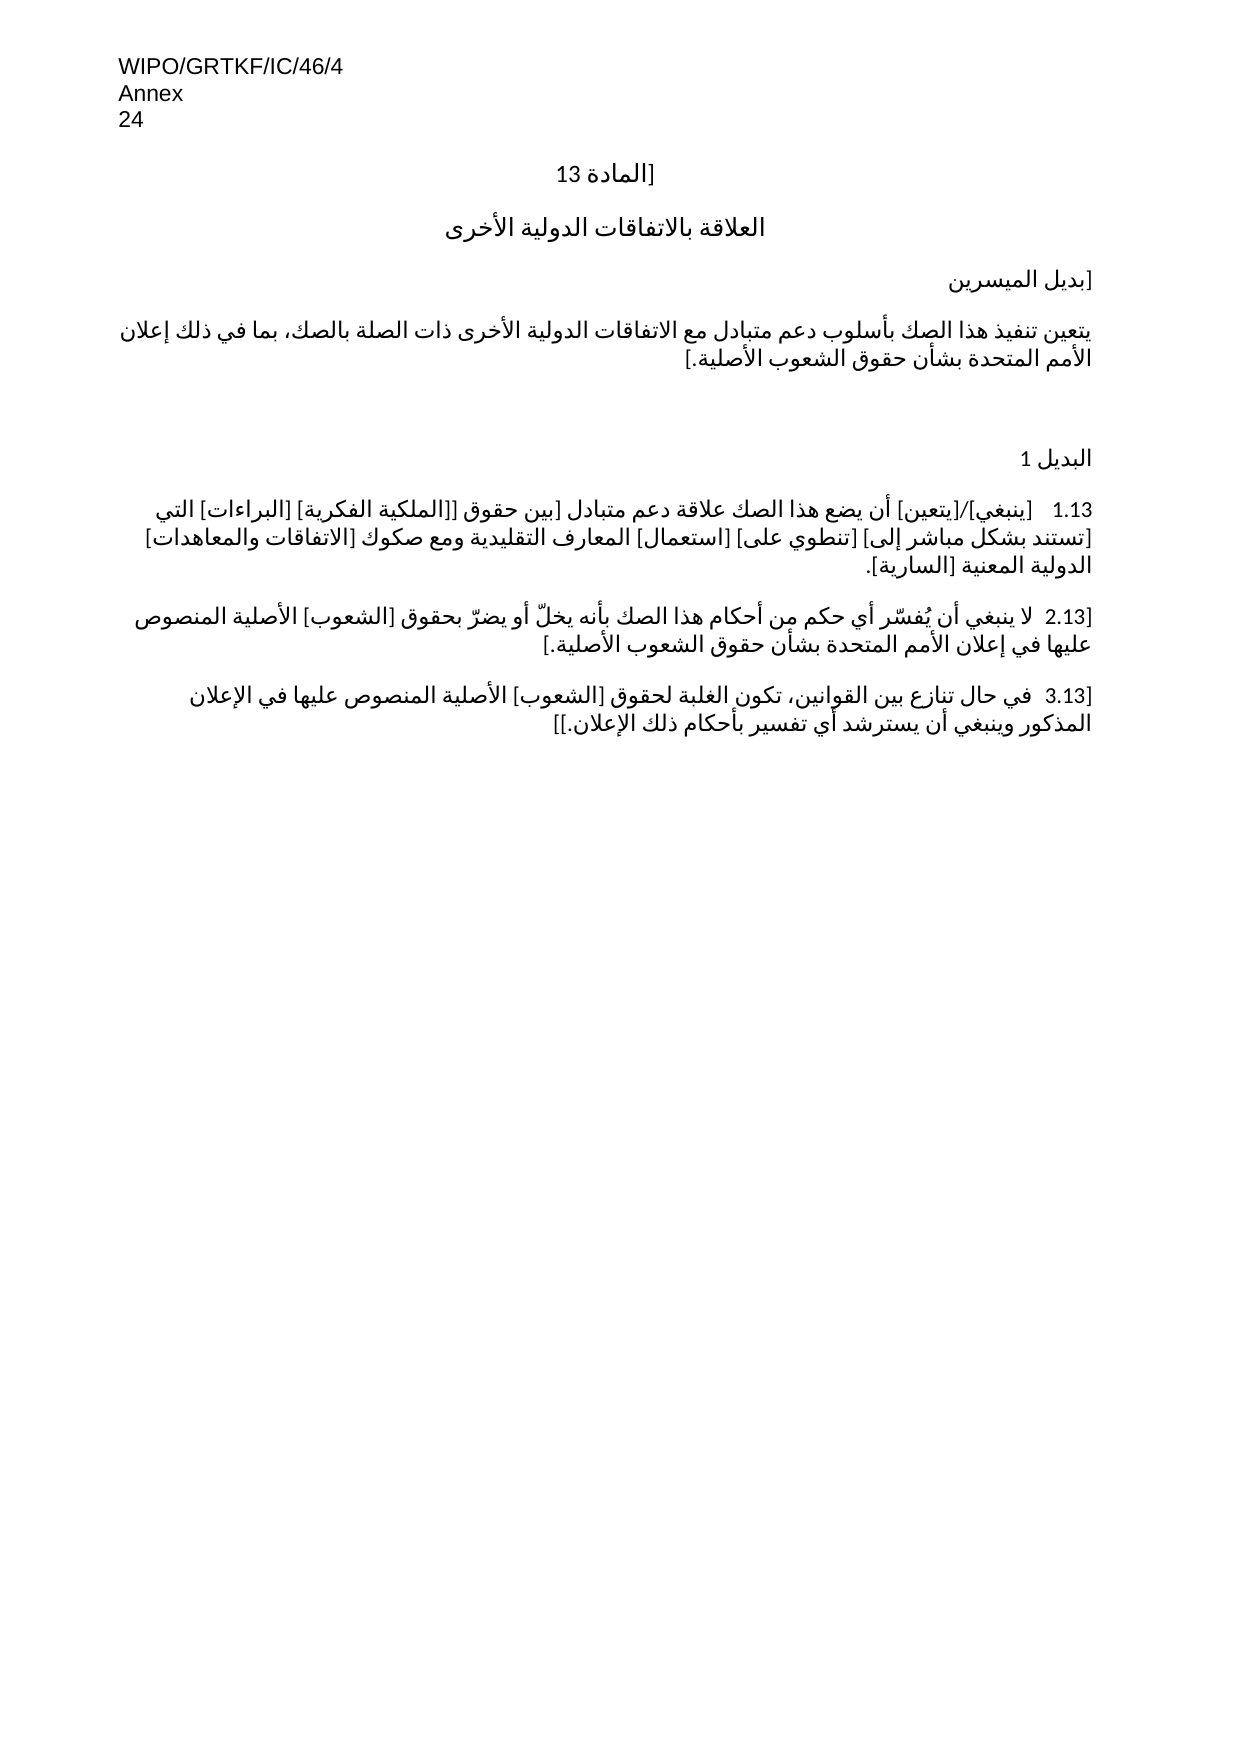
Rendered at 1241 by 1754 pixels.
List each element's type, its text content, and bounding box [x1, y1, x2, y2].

text يتعين تنفيذ هذا الصك بأسلوب دعم متبادل مع الاتفاقات الدولية الأخرى ذات الصلة بالصك، بما في ذلك إعلان الأمم المتحدة بشأن حقوق الشعوب الأصلية.] [118, 316, 1092, 372]
text [بديل الميسرين [118, 265, 1092, 293]
text [2.13 لا ينبغي أن يُفسّر أي حكم من أحكام هذا الصك بأنه يخلّ أو يضرّ بحقوق [الشعوب] الأصلية المنصوص عليها في إعلان الأمم المتحدة بشأن حقوق الشعوب الأصلية.] [118, 602, 1092, 658]
text البديل 1 [118, 444, 1092, 473]
text العلاقة بالاتفاقات الدولية الأخرى [118, 212, 1092, 242]
text 1.13 [ينبغي]/[يتعين] أن يضع هذا الصك علاقة دعم متبادل [بين حقوق [[الملكية الفكرية] [البراءات] التي [تستند بشكل مباشر إلى] [تنطوي على] [استعمال] المعارف التقليدية ومع صكوك [الاتفاقات والمعاهدات] الدولية المعنية [السارية]. [118, 496, 1092, 579]
text [3.13 في حال تنازع بين القوانين، تكون الغلبة لحقوق [الشعوب] الأصلية المنصوص عليها في الإعلان المذكور وينبغي أن يسترشد أي تفسير بأحكام ذلك الإعلان.]] [118, 681, 1092, 737]
text [المادة 13 [118, 158, 1092, 189]
